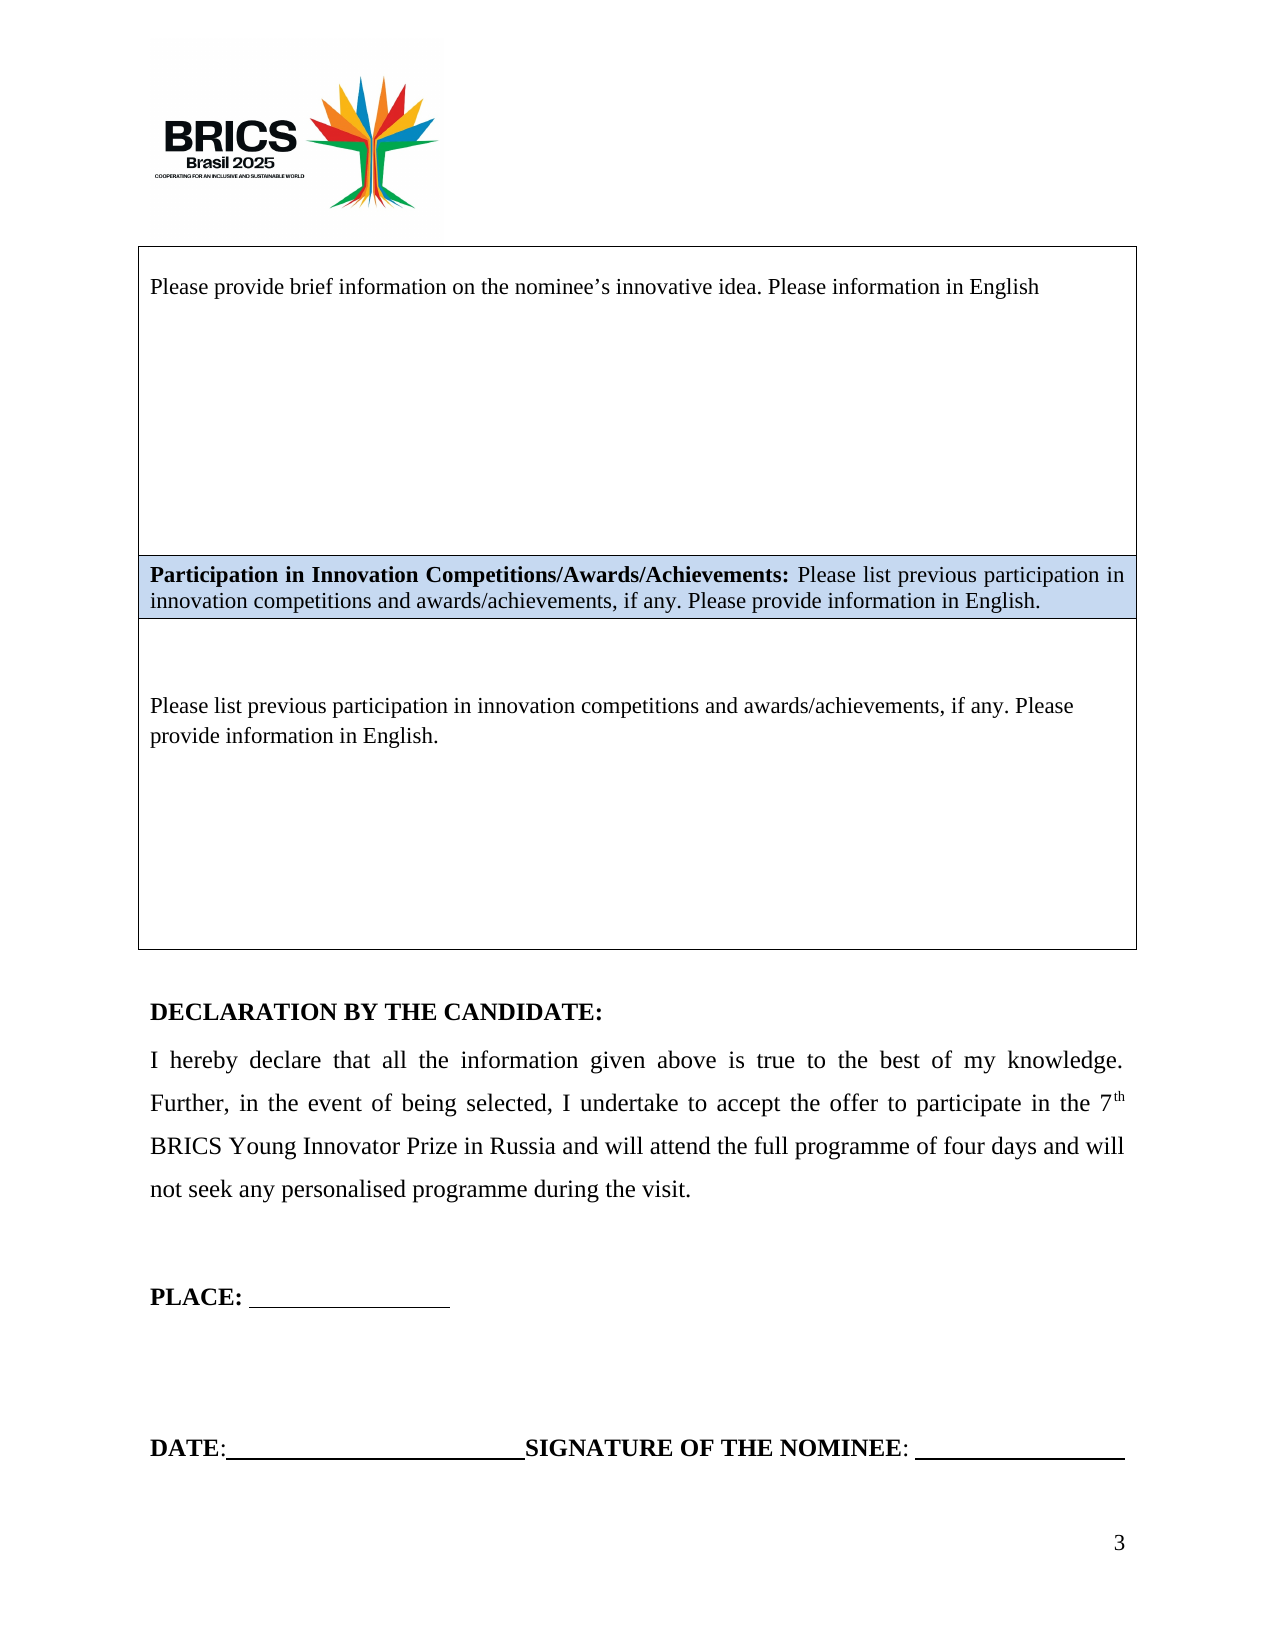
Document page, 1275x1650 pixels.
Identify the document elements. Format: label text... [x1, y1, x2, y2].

text PLACE: [150, 1282, 1125, 1311]
table_cell Participation in Innovation Competitions/Awards/Achievements: Please list previous participation in innovation competitions and awards/achievements, if any. Please provide information in English. [139, 556, 1136, 618]
table_cell Please list previous participation in innovation competitions and awards/achievements, if any. Please provide information in English. [139, 619, 1136, 948]
text DATE: SIGNATURE OF THE NOMINEE: [150, 1433, 1162, 1462]
picture [150, 38, 444, 246]
table_cell Please provide brief information on the nominee’s innovative idea. Please information in English [139, 247, 1136, 555]
text I hereby declare that all the information given above is true to the best of my knowledge. Further, in the event of being selected, I undertake to accept the offer to participate in the 7th BRICS Young Innovator Prize in Russia and will attend the full programme of four days and will not seek any personalised programme during the visit. [150, 1045, 1125, 1203]
text DECLARATION BY THE CANDIDATE: [150, 997, 1125, 1026]
